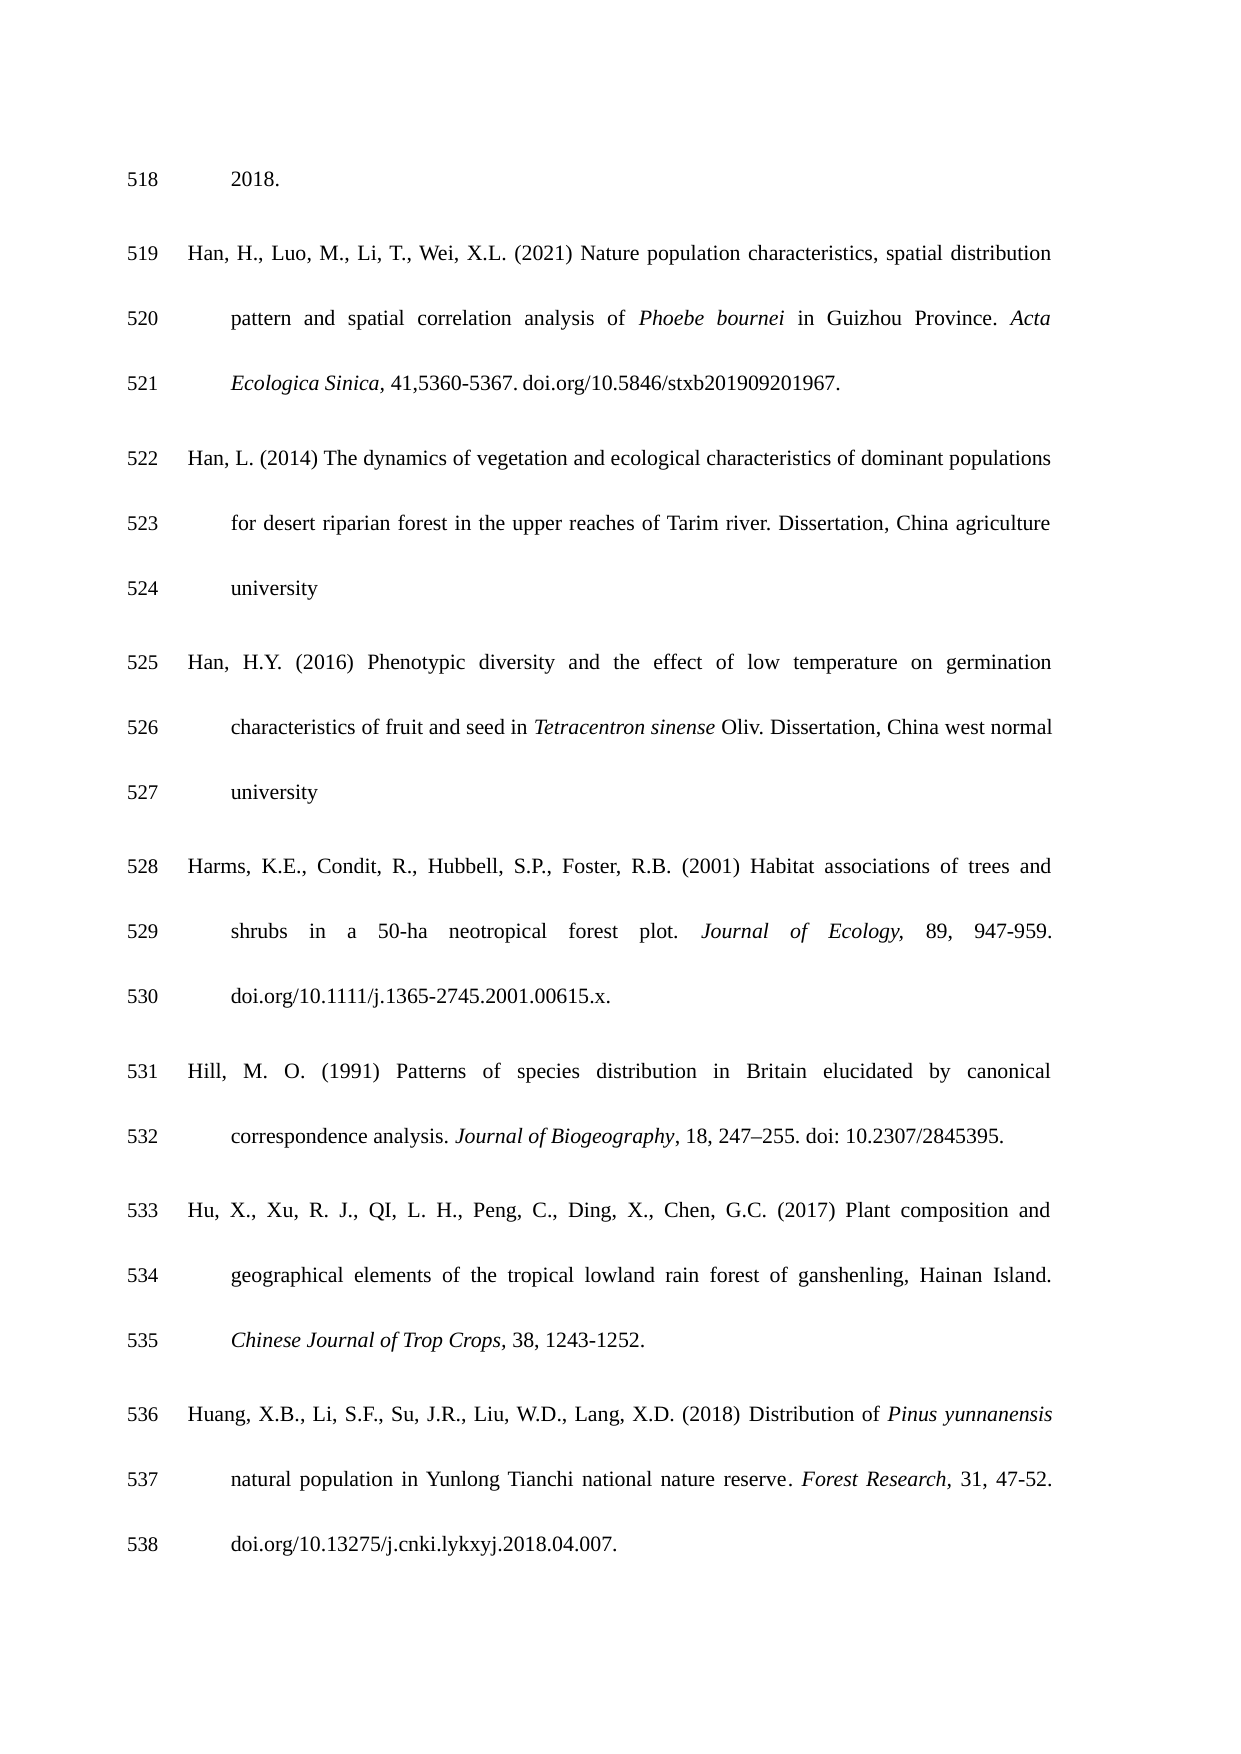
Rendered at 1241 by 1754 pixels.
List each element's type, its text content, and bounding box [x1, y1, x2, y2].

text Huang, X.B., Li, S.F., Su, J.R., Liu, W.D., Lang, X.D. (2018) Distribution of Pinus yunnanensis natural population in Yunlong Tianchi national nature reserve. Forest Research, 31, 47-52. doi.org/10.13275/j.cnki.lykxyj.2018.04.007. [187, 1398, 1053, 1560]
text Han, H., Luo, M., Li, T., Wei, X.L. (2021) Nature population characteristics, spatial distribution pattern and spatial correlation analysis of Phoebe bournei in Guizhou Province. Acta Ecologica Sinica, 41,5360-5367. doi.org/10.5846/stxb201909201967. [187, 236, 1053, 399]
text Hu, X., Xu, R. J., QI, L. H., Peng, C., Ding, X., Chen, G.C. (2017) Plant composition and geographical elements of the tropical lowland rain forest of ganshenling, Hainan Island. Chinese Journal of Trop Crops, 38, 1243-1252. [187, 1193, 1053, 1356]
text Hill, M. O. (1991) Patterns of species distribution in Britain elucidated by canonical correspondence analysis. Journal of Biogeography, 18, 247–255. doi: 10.2307/2845395. [187, 1054, 1053, 1151]
text Han, L. (2014) The dynamics of vegetation and ecological characteristics of dominant populations for desert riparian forest in the upper reaches of Tarim river. Dissertation, China agriculture university [187, 441, 1053, 603]
text Han, H.Y. (2016) Phenotypic diversity and the effect of low temperature on germination characteristics of fruit and seed in Tetracentron sinense Oliv. Dissertation, China west normal university [187, 645, 1053, 808]
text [187, 162, 1053, 194]
text Harms, K.E., Condit, R., Hubbell, S.P., Foster, R.B. (2001) Habitat associations of trees and shrubs in a 50-ha neotropical forest plot. Journal of Ecology, 89, 947-959. doi.org/10.1111/j.1365-2745.2001.00615.x. [187, 849, 1053, 1012]
